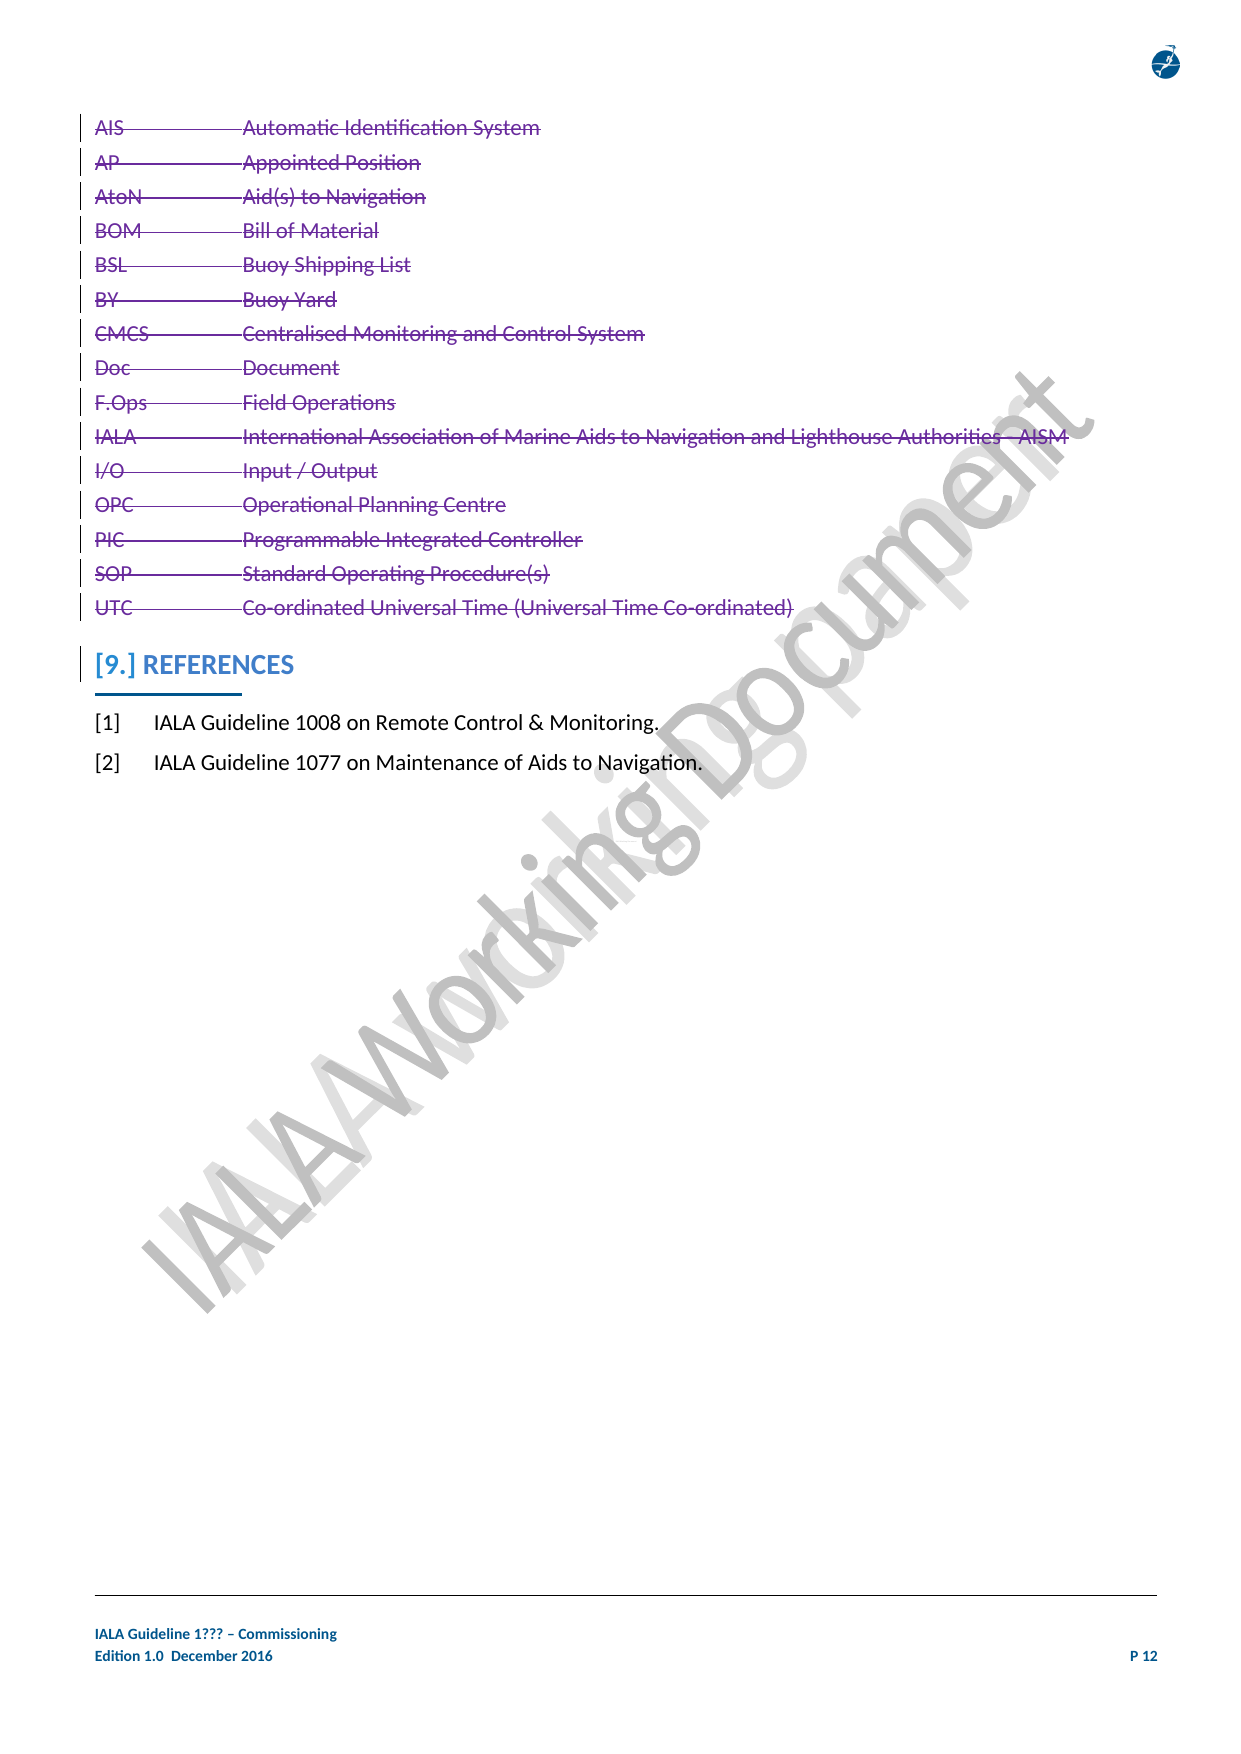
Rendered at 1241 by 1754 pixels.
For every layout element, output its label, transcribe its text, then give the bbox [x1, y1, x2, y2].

text IALA Guideline 1008 on Remote Control & Monitoring. [94, 708, 1157, 736]
text IALA Guideline 1077 on Maintenance of Aids to Navigation. [94, 748, 1157, 777]
picture [1120, 0, 1239, 114]
subtitle REFERENCES [94, 646, 1157, 682]
